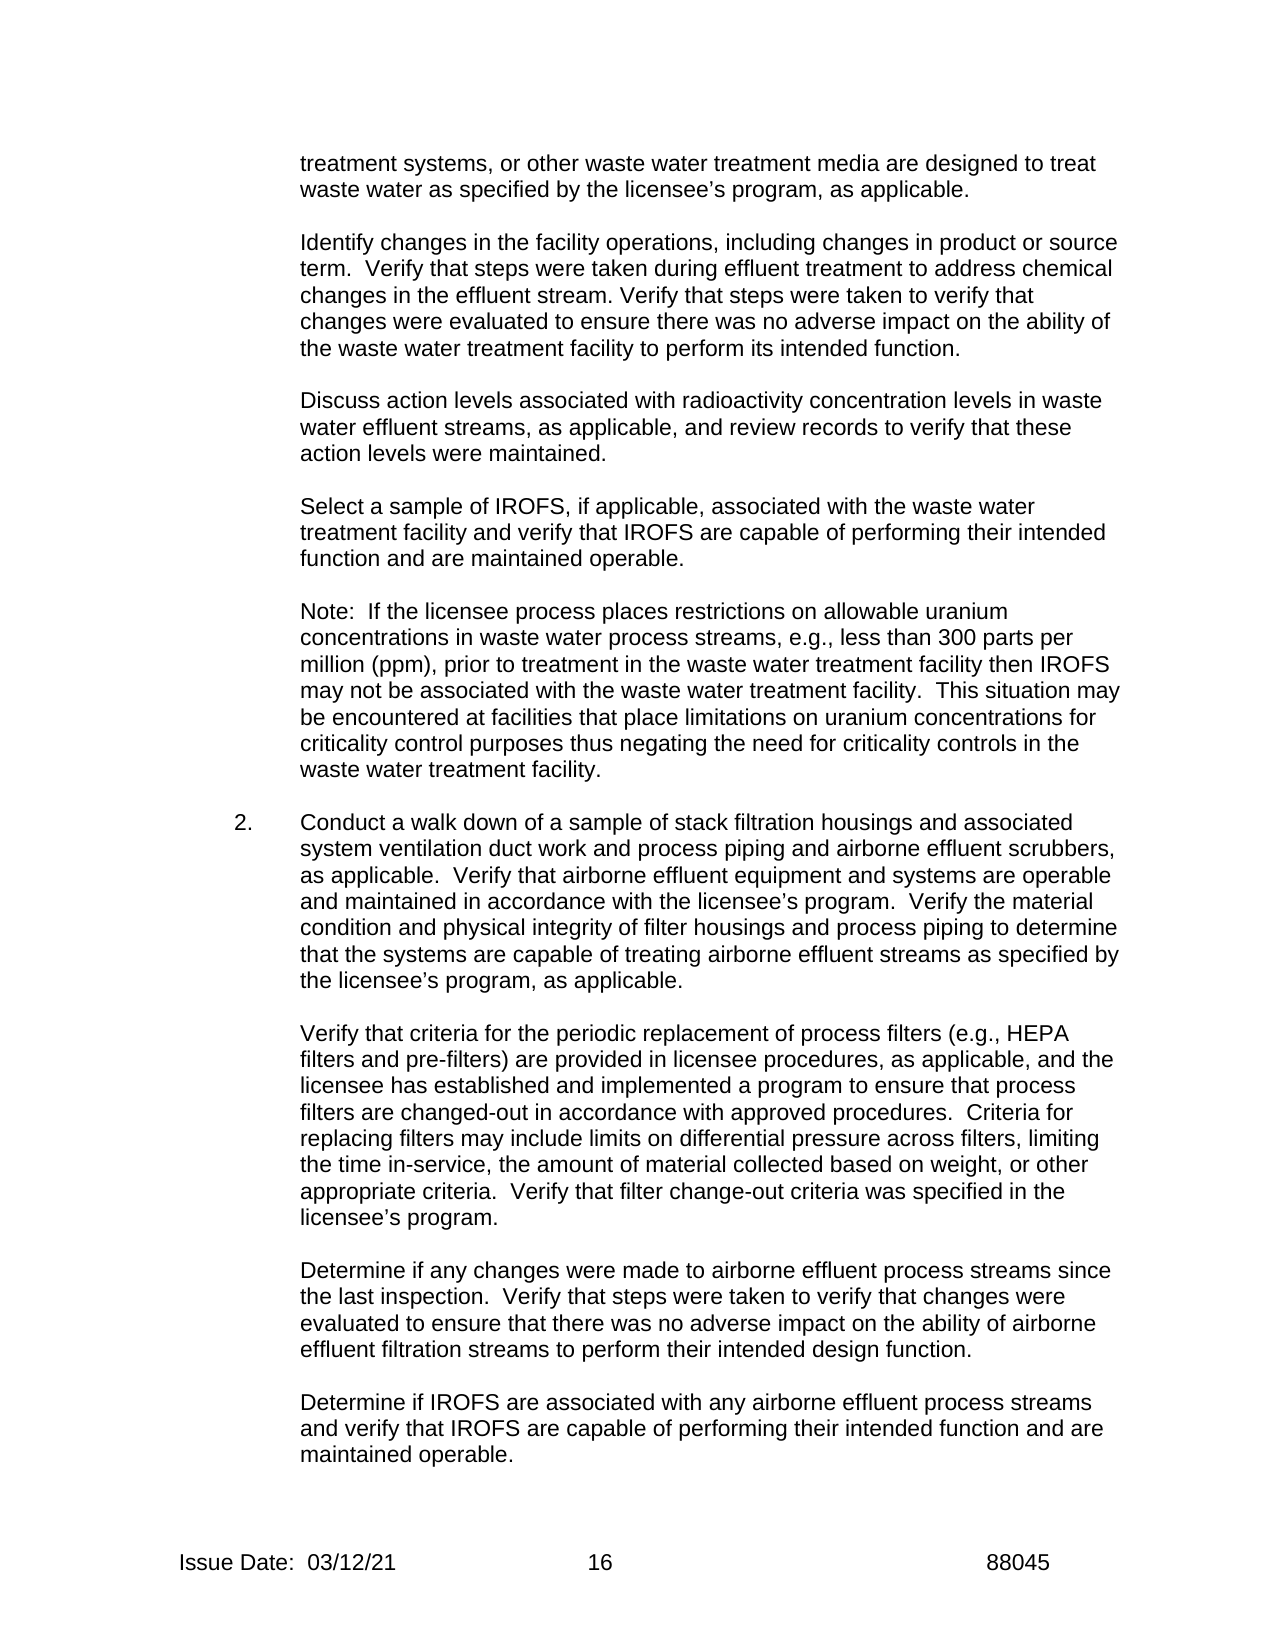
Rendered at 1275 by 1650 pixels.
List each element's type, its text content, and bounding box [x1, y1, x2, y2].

list Discuss action levels associated with radioactivity concentration levels in waste water effluent streams, as applicable, and review records to verify that these action levels were maintained. [300, 387, 1125, 466]
list Conduct a walk down of a sample of stack filtration housings and associated system ventilation duct work and process piping and airborne effluent scrubbers, as applicable. Verify that airborne effluent equipment and systems are operable and maintained in accordance with the licensee’s program. Verify the material condition and physical integrity of filter housings and process piping to determine that the systems are capable of treating airborne effluent streams as specified by the licensee’s program, as applicable. [234, 809, 1125, 993]
list Identify changes in the facility operations, including changes in product or source term. Verify that steps were taken during effluent treatment to address chemical changes in the effluent stream. Verify that steps were taken to verify that changes were evaluated to ensure there was no adverse impact on the ability of the waste water treatment facility to perform its intended function. [300, 229, 1125, 361]
list Verify that criteria for the periodic replacement of process filters (e.g., HEPA filters and pre-filters) are provided in licensee procedures, as applicable, and the licensee has established and implemented a program to ensure that process filters are changed-out in accordance with approved procedures. Criteria for replacing filters may include limits on differential pressure across filters, limiting the time in-service, the amount of material collected based on weight, or other appropriate criteria. Verify that filter change-out criteria was specified in the licensee’s program. [300, 1020, 1125, 1231]
list Determine if any changes were made to airborne effluent process streams since the last inspection. Verify that steps were taken to verify that changes were evaluated to ensure that there was no adverse impact on the ability of airborne effluent filtration streams to perform their intended design function. [300, 1257, 1125, 1362]
list Determine if IROFS are associated with any airborne effluent process streams and verify that IROFS are capable of performing their intended function and are maintained operable. [300, 1389, 1125, 1468]
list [234, 150, 1125, 203]
list Select a sample of IROFS, if applicable, associated with the waste water treatment facility and verify that IROFS are capable of performing their intended function and are maintained operable. Note: If the licensee process places restrictions on allowable uranium concentrations in waste water process streams, e.g., less than 300 parts per million (ppm), prior to treatment in the waste water treatment facility then IROFS may not be associated with the waste water treatment facility. This situation may be encountered at facilities that place limitations on uranium concentrations for criticality control purposes thus negating the need for criticality controls in the waste water treatment facility. [300, 493, 1125, 782]
